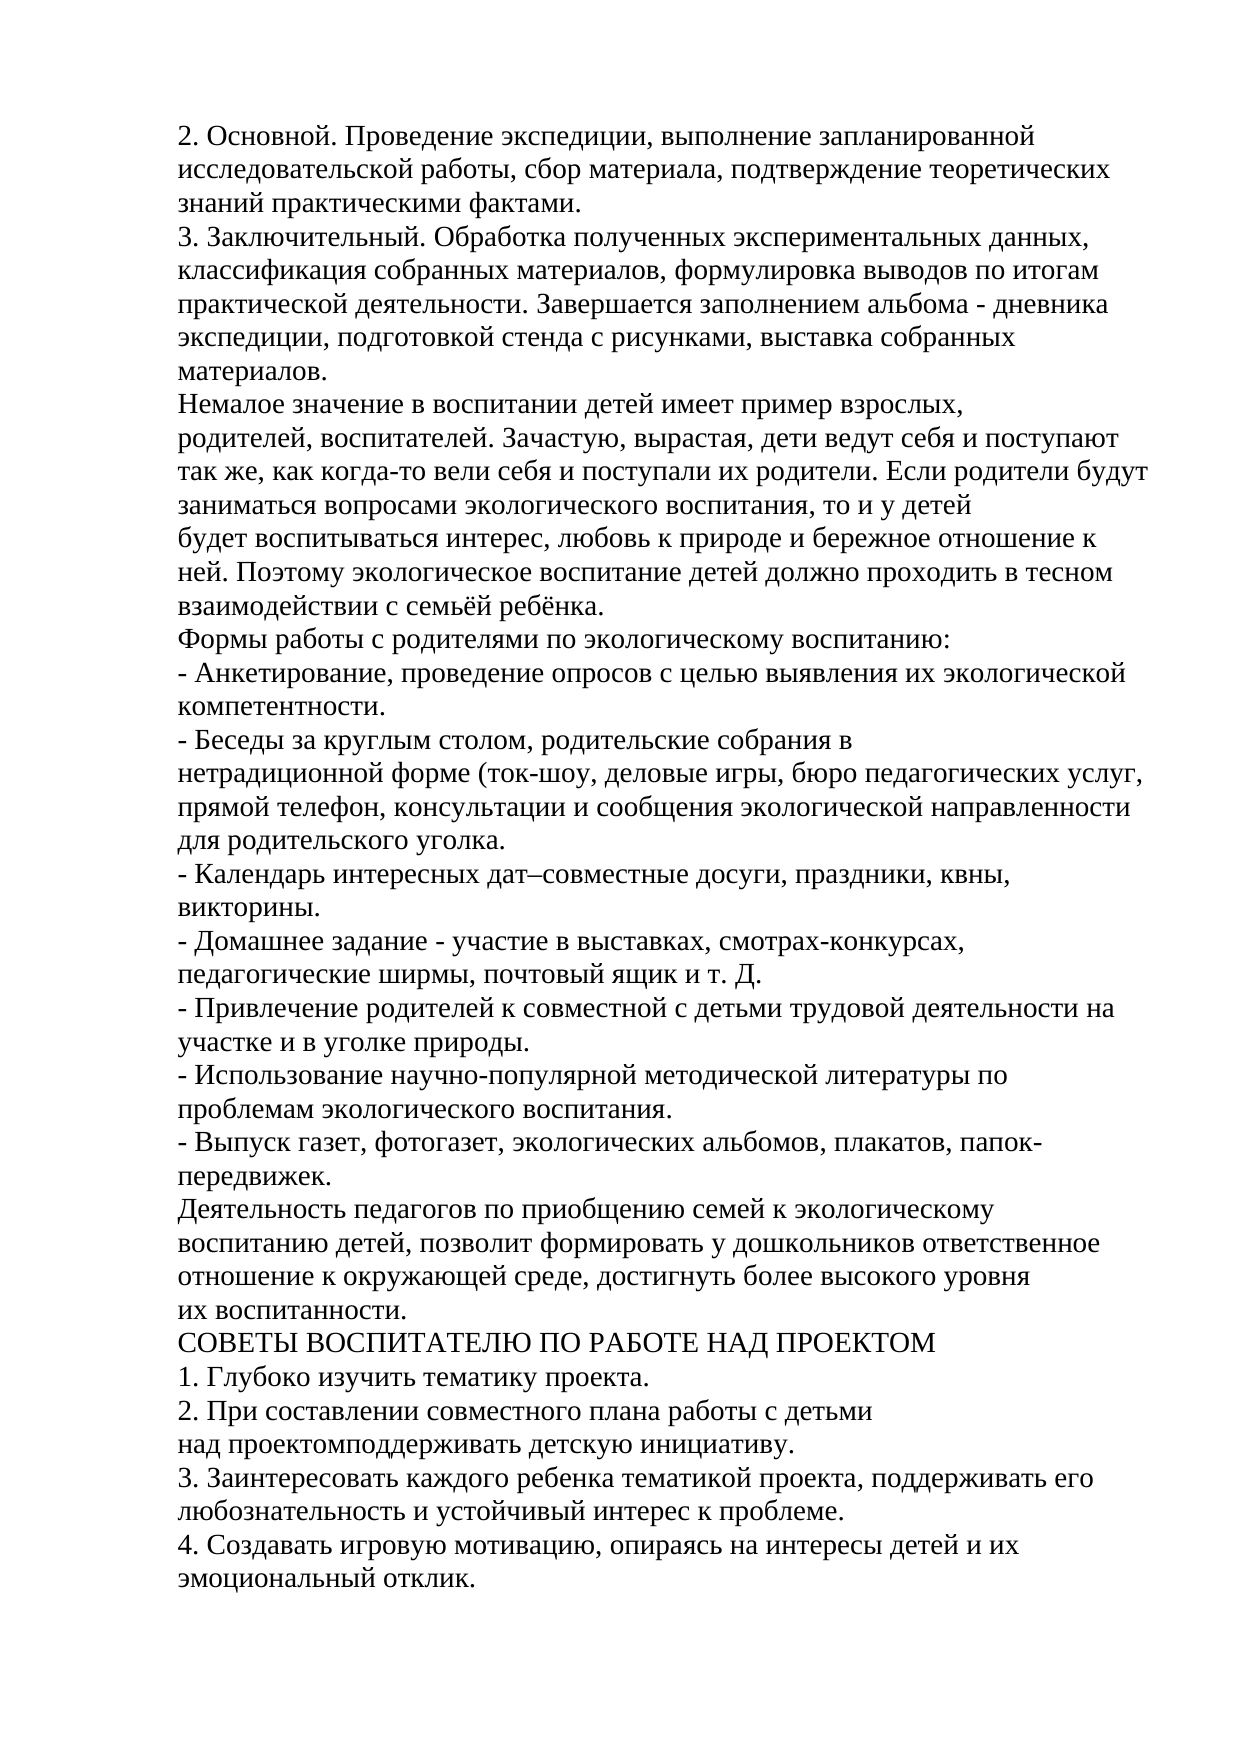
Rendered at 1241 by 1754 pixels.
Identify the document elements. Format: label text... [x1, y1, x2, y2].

text - Домашнее задание - участие в выставках, смотрах-конкурсах, педагогические ширмы, почтовый ящик и т. Д. [177, 923, 1152, 990]
text 3. Заинтересовать каждого ребенка тематикой проекта, поддерживать его любознательность и устойчивый интерес к проблеме. [177, 1460, 1152, 1527]
text Немалое значение в воспитании детей имеет пример взрослых, родителей, воспитателей. Зачастую, вырастая, дети ведут себя и поступают так же, как когда-то вели себя и поступали их родители. Если родители будут заниматься вопросами экологического воспитания, то и у детей будет воспитываться интерес, любовь к природе и бережное отношение к ней. Поэтому экологическое воспитание детей должно проходить в тесном взаимодействии с семьёй ребёнка. [177, 386, 1152, 621]
text СОВЕТЫ ВОСПИТАТЕЛЮ ПО РАБОТЕ НАД ПРОЕКТОМ [177, 1326, 1152, 1359]
text - Выпуск газет, фотогазет, экологических альбомов, плакатов, папок- передвижек. [177, 1124, 1152, 1191]
text - Календарь интересных дат–совместные досуги, праздники, квны, викторины. [177, 856, 1152, 923]
text 4. Создавать игровую мотивацию, опираясь на интересы детей и их эмоциональный отклик. [177, 1527, 1152, 1594]
text - Беседы за круглым столом, родительские собрания в нетрадиционной форме (ток-шоу, деловые игры, бюро педагогических услуг, прямой телефон, консультации и сообщения экологической направленности для родительского уголка. [177, 722, 1152, 856]
text Формы работы с родителями по экологическому воспитанию: [177, 621, 1152, 655]
text - Использование научно-популярной методической литературы по проблемам экологического воспитания. [177, 1057, 1152, 1124]
text 2. При составлении совместного плана работы с детьми над проектомподдерживать детскую инициативу. [177, 1393, 1152, 1460]
text 1. Глубоко изучить тематику проекта. [177, 1359, 1152, 1393]
text 2. Основной. Проведение экспедиции, выполнение запланированной исследовательской работы, сбор материала, подтверждение теоретических знаний практическими фактами. [177, 118, 1152, 219]
text Деятельность педагогов по приобщению семей к экологическому воспитанию детей, позволит формировать у дошкольников ответственное отношение к окружающей среде, достигнуть более высокого уровня их воспитанности. [177, 1191, 1152, 1326]
text 3. Заключительный. Обработка полученных экспериментальных данных, классификация собранных материалов, формулировка выводов по итогам практической деятельности. Завершается заполнением альбома - дневника экспедиции, подготовкой стенда с рисунками, выставка собранных материалов. [177, 219, 1152, 386]
text - Привлечение родителей к совместной с детьми трудовой деятельности на участке и в уголке природы. [177, 990, 1152, 1057]
text - Анкетирование, проведение опросов с целью выявления их экологической компетентности. [177, 655, 1152, 722]
